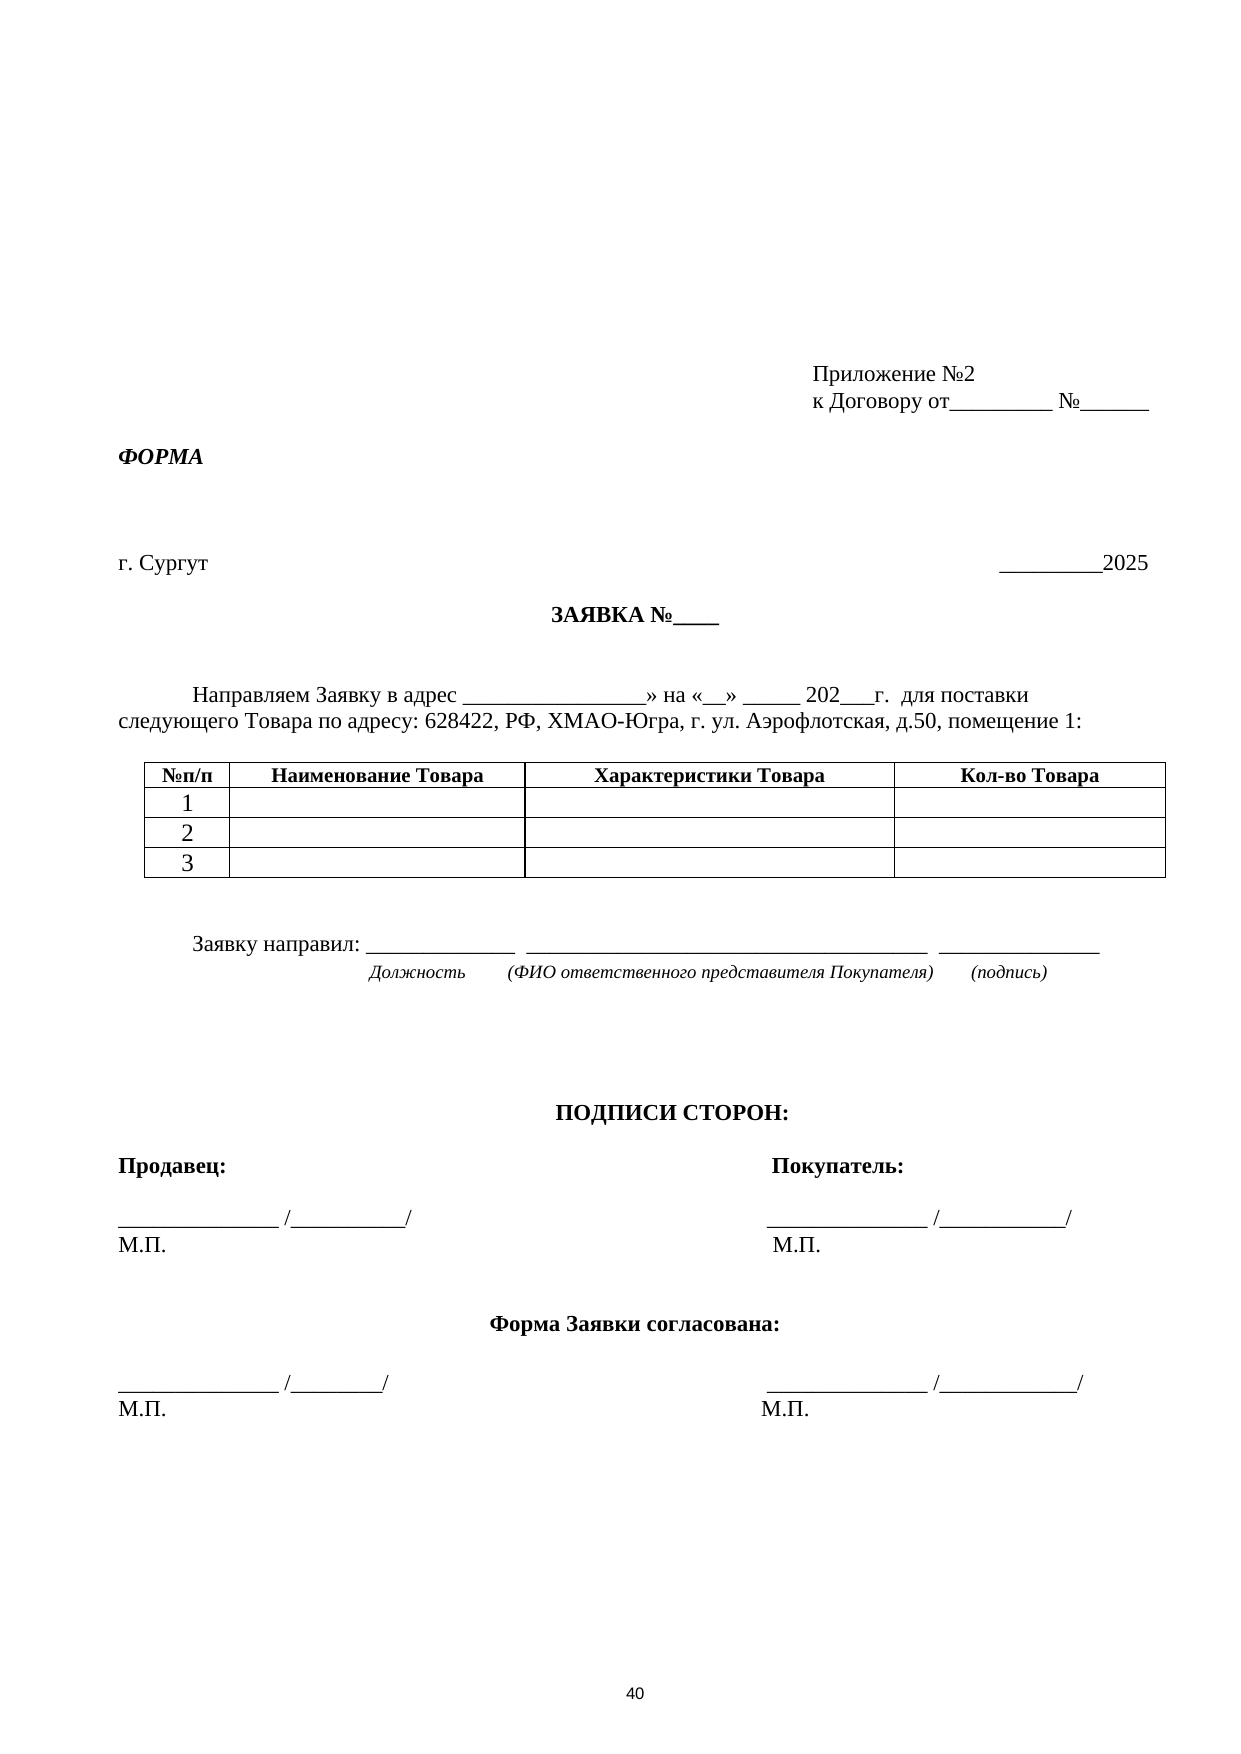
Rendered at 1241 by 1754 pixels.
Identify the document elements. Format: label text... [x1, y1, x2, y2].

text к Договору от_________ №______ [118, 387, 1152, 413]
table_cell 3 [145, 848, 229, 877]
table_header Кол-во Товара [895, 763, 1165, 787]
text М.П. М.П. [118, 1231, 1152, 1257]
text М.П. М.П. [118, 1395, 1152, 1422]
text ЗАЯВКА №____ [118, 602, 1152, 628]
text Заявку направил: _____________ ___________________________________ ______________ [118, 930, 1152, 957]
table_cell 2 [145, 818, 229, 847]
table_cell [526, 848, 894, 877]
table_header Характеристики Товара [526, 763, 894, 787]
table_cell 1 [145, 788, 229, 817]
text Приложение №2 [118, 361, 1152, 387]
table_header Наименование Товара [230, 763, 524, 787]
table_cell [895, 818, 1165, 847]
table_header №п/п [145, 763, 229, 787]
text ______________ /________/ ______________ /____________/ [118, 1369, 1152, 1395]
text Должность (ФИО ответственного представителя Покупателя) (подпись) [118, 961, 1152, 982]
table_cell [526, 788, 894, 817]
text г. Сургут _________2025 [118, 549, 1152, 575]
text ПОДПИСИ СТОРОН: [118, 1099, 1152, 1125]
text Продавец: Покупатель: [118, 1152, 1152, 1178]
table_cell [895, 848, 1165, 877]
text Направляем Заявку в адрес ________________» на «__» _____ 202___г. для поставки следующего Товара по адресу: 628422, РФ, ХМАО-Югра, г. ул. Аэрофлотская, д.50, помещение 1: [118, 681, 1152, 733]
table_cell [230, 788, 524, 817]
table_cell [230, 818, 524, 847]
text ФОРМА [118, 443, 1152, 470]
text ______________ /__________/ ______________ /___________/ [118, 1204, 1152, 1231]
text Форма Заявки согласована: [118, 1310, 1152, 1336]
table_cell [895, 788, 1165, 817]
table_cell [526, 818, 894, 847]
table_cell [230, 848, 524, 877]
